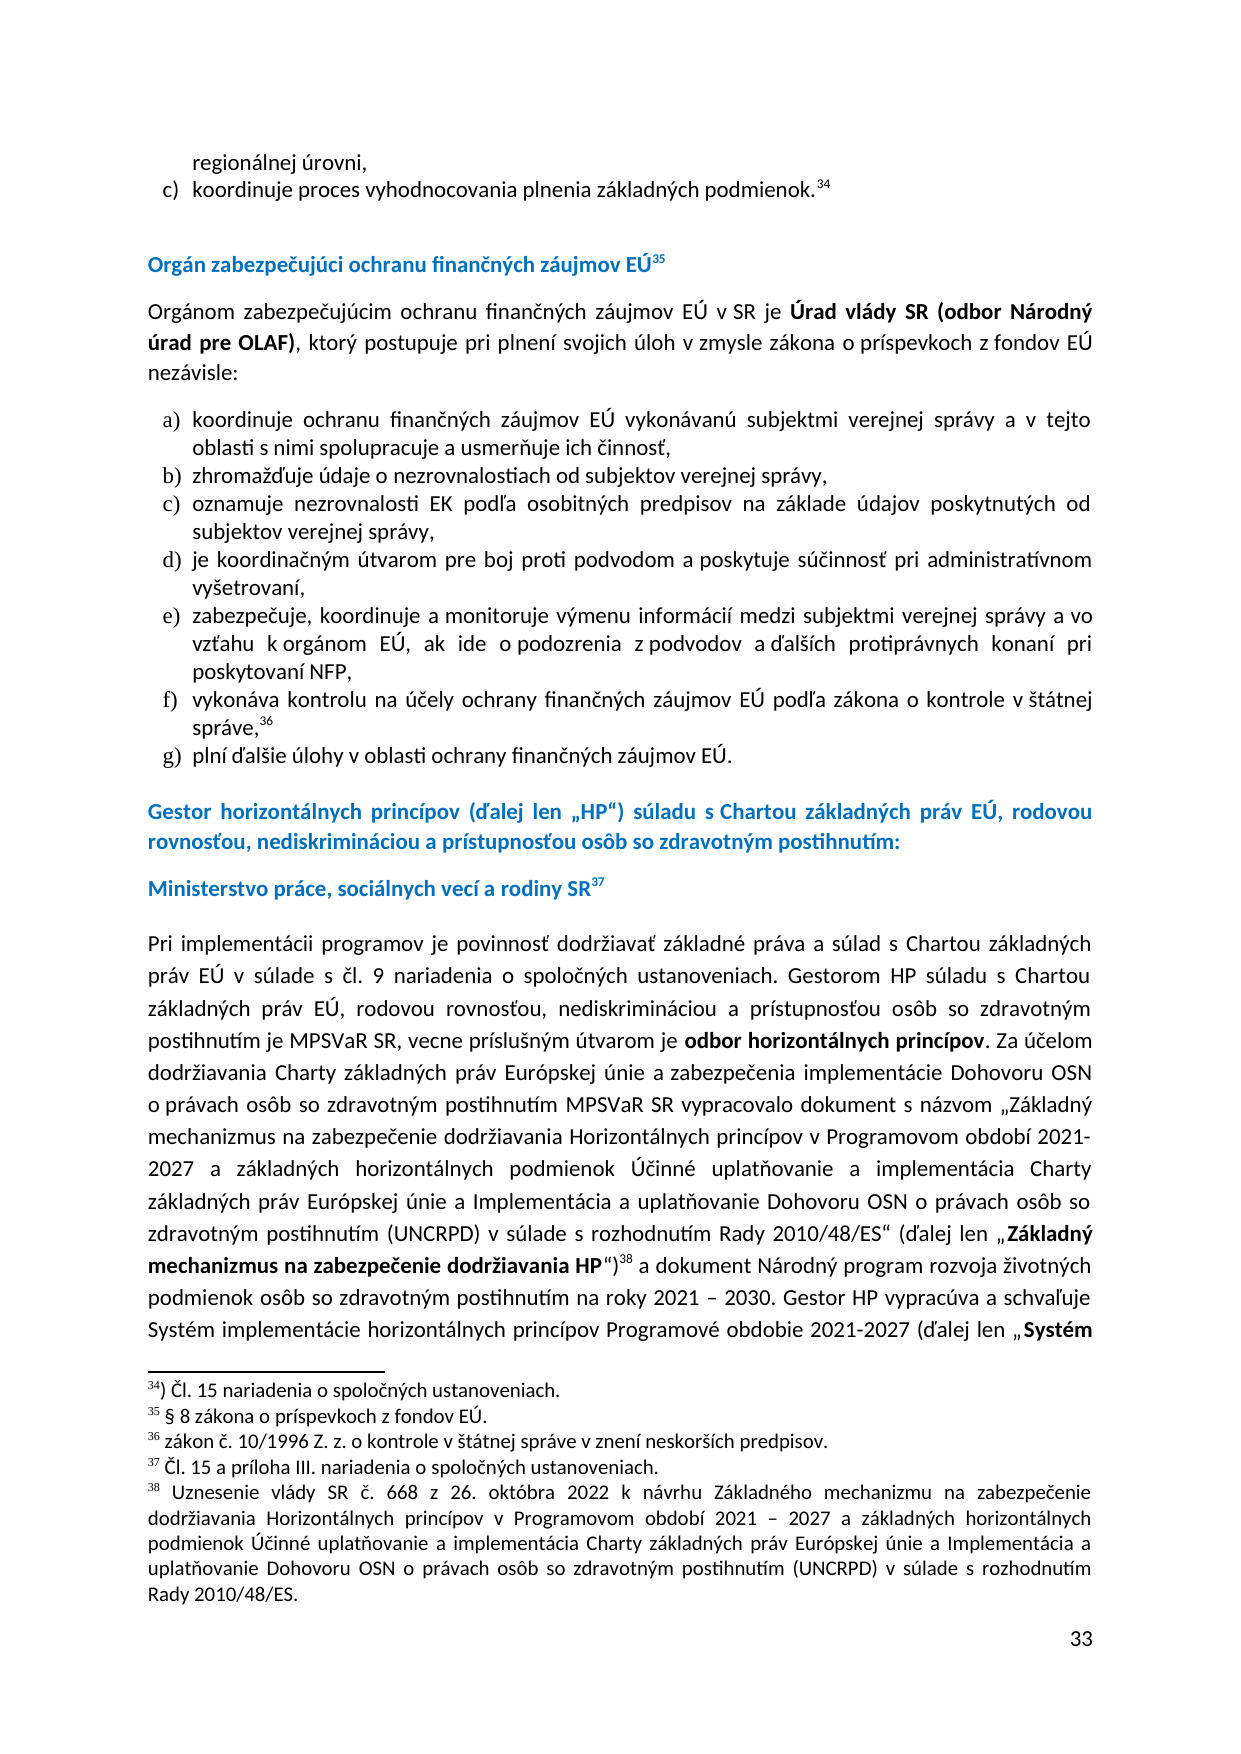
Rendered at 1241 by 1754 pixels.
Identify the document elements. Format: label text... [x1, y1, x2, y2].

list koordinuje ochranu finančných záujmov EÚ vykonávanú subjektmi verejnej správy a v tejto oblasti s nimi spolupracuje a usmerňuje ich činnosť, [162, 405, 1093, 461]
list zabezpečuje, koordinuje a monitoruje výmenu informácií medzi subjektmi verejnej správy a vo vzťahu k orgánom EÚ, ak ide o podozrenia z podvodov a ďalších protiprávnych konaní pri poskytovaní NFP, [162, 601, 1093, 685]
text Ministerstvo práce, sociálnych vecí a rodiny SR [148, 874, 1093, 902]
list koordinuje proces vyhodnocovania plnenia základných podmienok. [162, 176, 1093, 204]
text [148, 929, 1093, 1343]
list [162, 148, 1093, 176]
text Orgánom zabezpečujúcim ochranu finančných záujmov EÚ v SR je Úrad vlády SR (odbor Národný úrad pre OLAF), ktorý postupuje pri plnení svojich úloh v zmysle zákona o príspevkoch z fondov EÚ nezávisle: [148, 297, 1093, 386]
list oznamuje nezrovnalosti EK podľa osobitných predpisov na základe údajov poskytnutých od subjektov verejnej správy, [162, 489, 1093, 545]
list plní ďalšie úlohy v oblasti ochrany finančných záujmov EÚ. [162, 741, 1093, 769]
list zhromažďuje údaje o nezrovnalostiach od subjektov verejnej správy, [162, 461, 1093, 489]
text Gestor horizontálnych princípov (ďalej len „HP“) súladu s Chartou základných práv EÚ, rodovou rovnosťou, nediskrimináciou a prístupnosťou osôb so zdravotným postihnutím: [148, 797, 1093, 855]
list je koordinačným útvarom pre boj proti podvodom a poskytuje súčinnosť pri administratívnom vyšetrovaní, [162, 545, 1093, 601]
list vykonáva kontrolu na účely ochrany finančných záujmov EÚ podľa zákona o kontrole v štátnej správe, [162, 685, 1093, 741]
text Orgán zabezpečujúci ochranu finančných záujmov EÚ [148, 251, 1093, 278]
